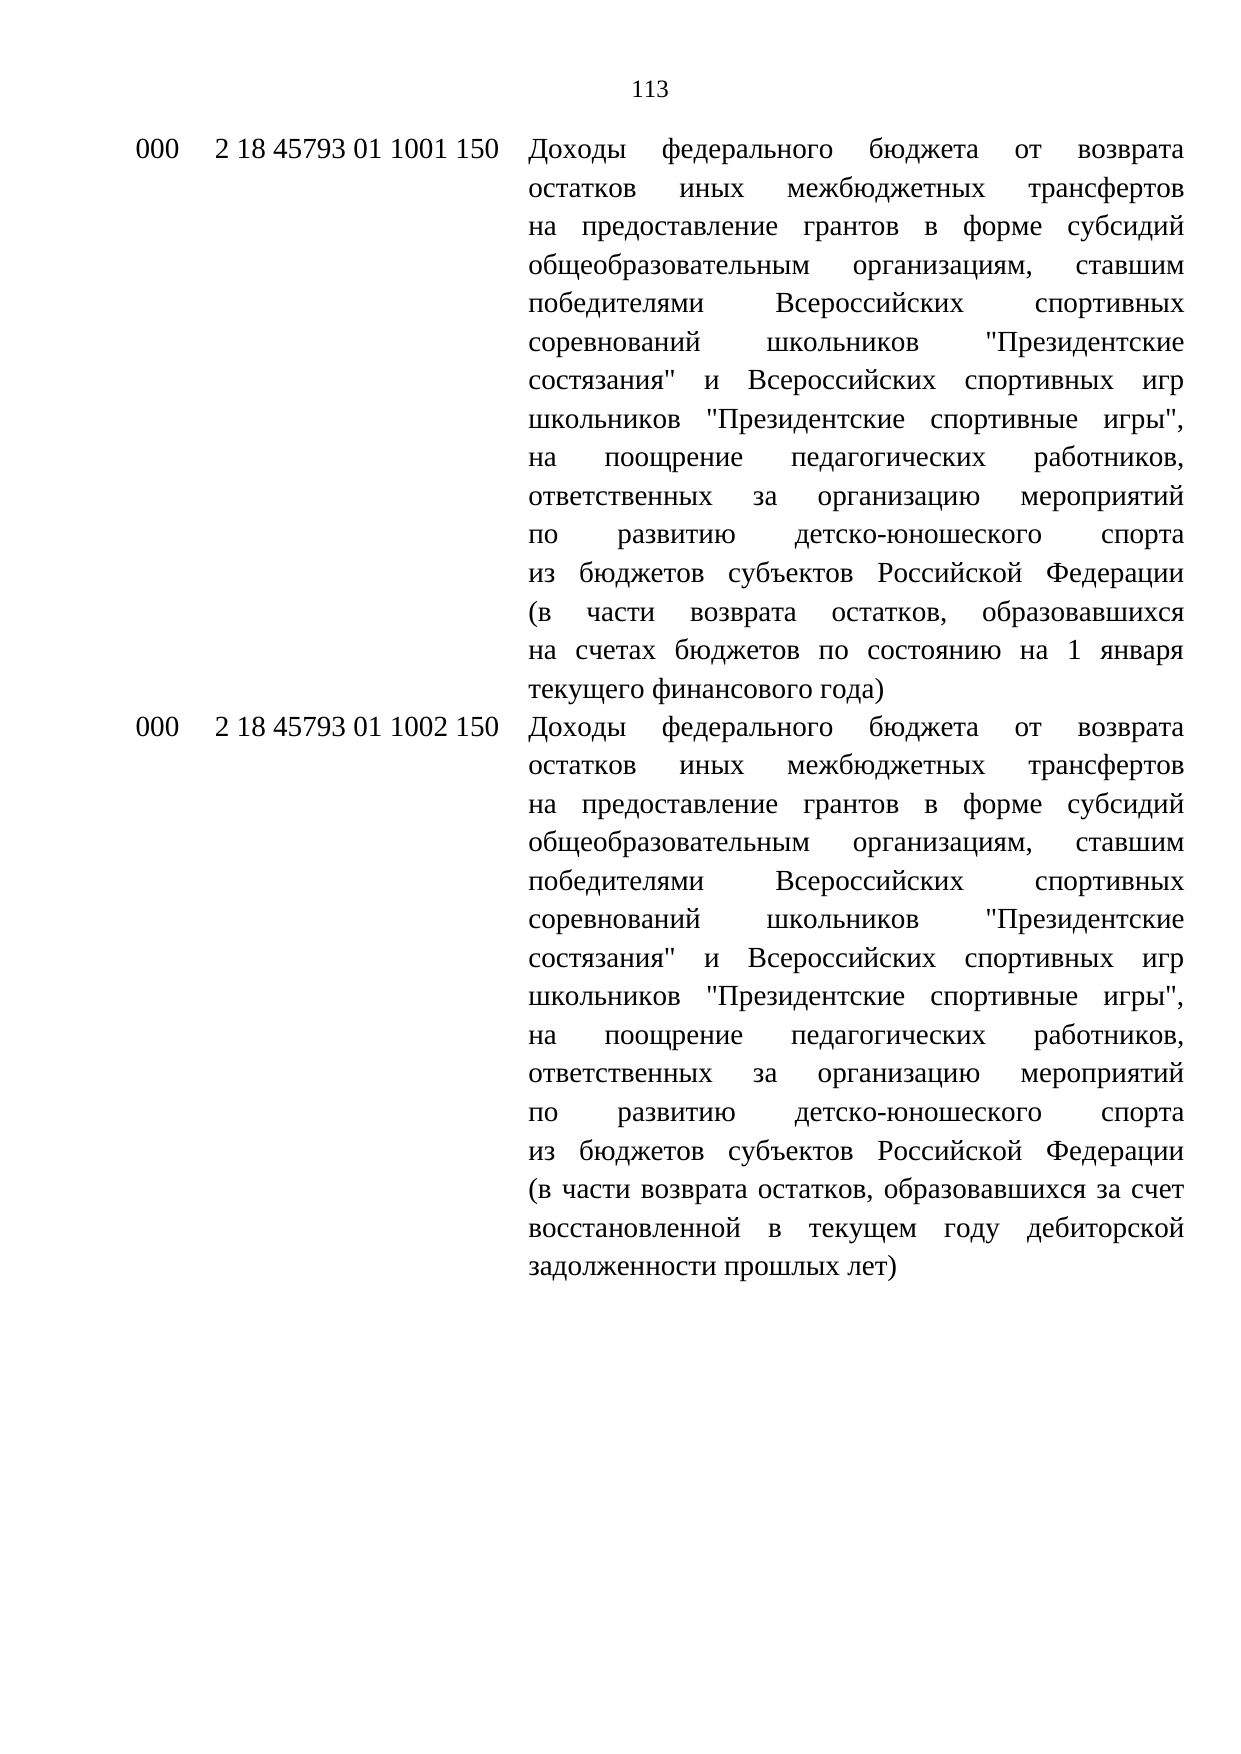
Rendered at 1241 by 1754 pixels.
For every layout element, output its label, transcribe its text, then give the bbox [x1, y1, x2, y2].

table_cell 000 [118, 131, 196, 709]
table_cell 2 18 45793 01 1002 150 [196, 709, 517, 1286]
table_cell Доходы федерального бюджета от возврата остатков иных межбюджетных трансфертов на предоставление грантов в форме субсидий общеобразовательным организациям, ставшим победителями Всероссийских спортивных соревнований школьников "Президентские состязания" и Всероссийских спортивных игр школьников "Президентские спортивные игры", на поощрение педагогических работников, ответственных за организацию мероприятий по развитию детско-юношеского спорта из бюджетов субъектов Российской Федерации (в части возврата остатков, образовавшихся на счетах бюджетов по состоянию на 1 января текущего финансового года) [517, 131, 1196, 709]
table_cell 000 [118, 709, 196, 1286]
table_cell Доходы федерального бюджета от возврата остатков иных межбюджетных трансфертов на предоставление грантов в форме субсидий общеобразовательным организациям, ставшим победителями Всероссийских спортивных соревнований школьников "Президентские состязания" и Всероссийских спортивных игр школьников "Президентские спортивные игры", на поощрение педагогических работников, ответственных за организацию мероприятий по развитию детско-юношеского спорта из бюджетов субъектов Российской Федерации (в части возврата остатков, образовавшихся за счет восстановленной в текущем году дебиторской задолженности прошлых лет) [517, 709, 1196, 1286]
table_cell 2 18 45793 01 1001 150 [196, 131, 517, 709]
